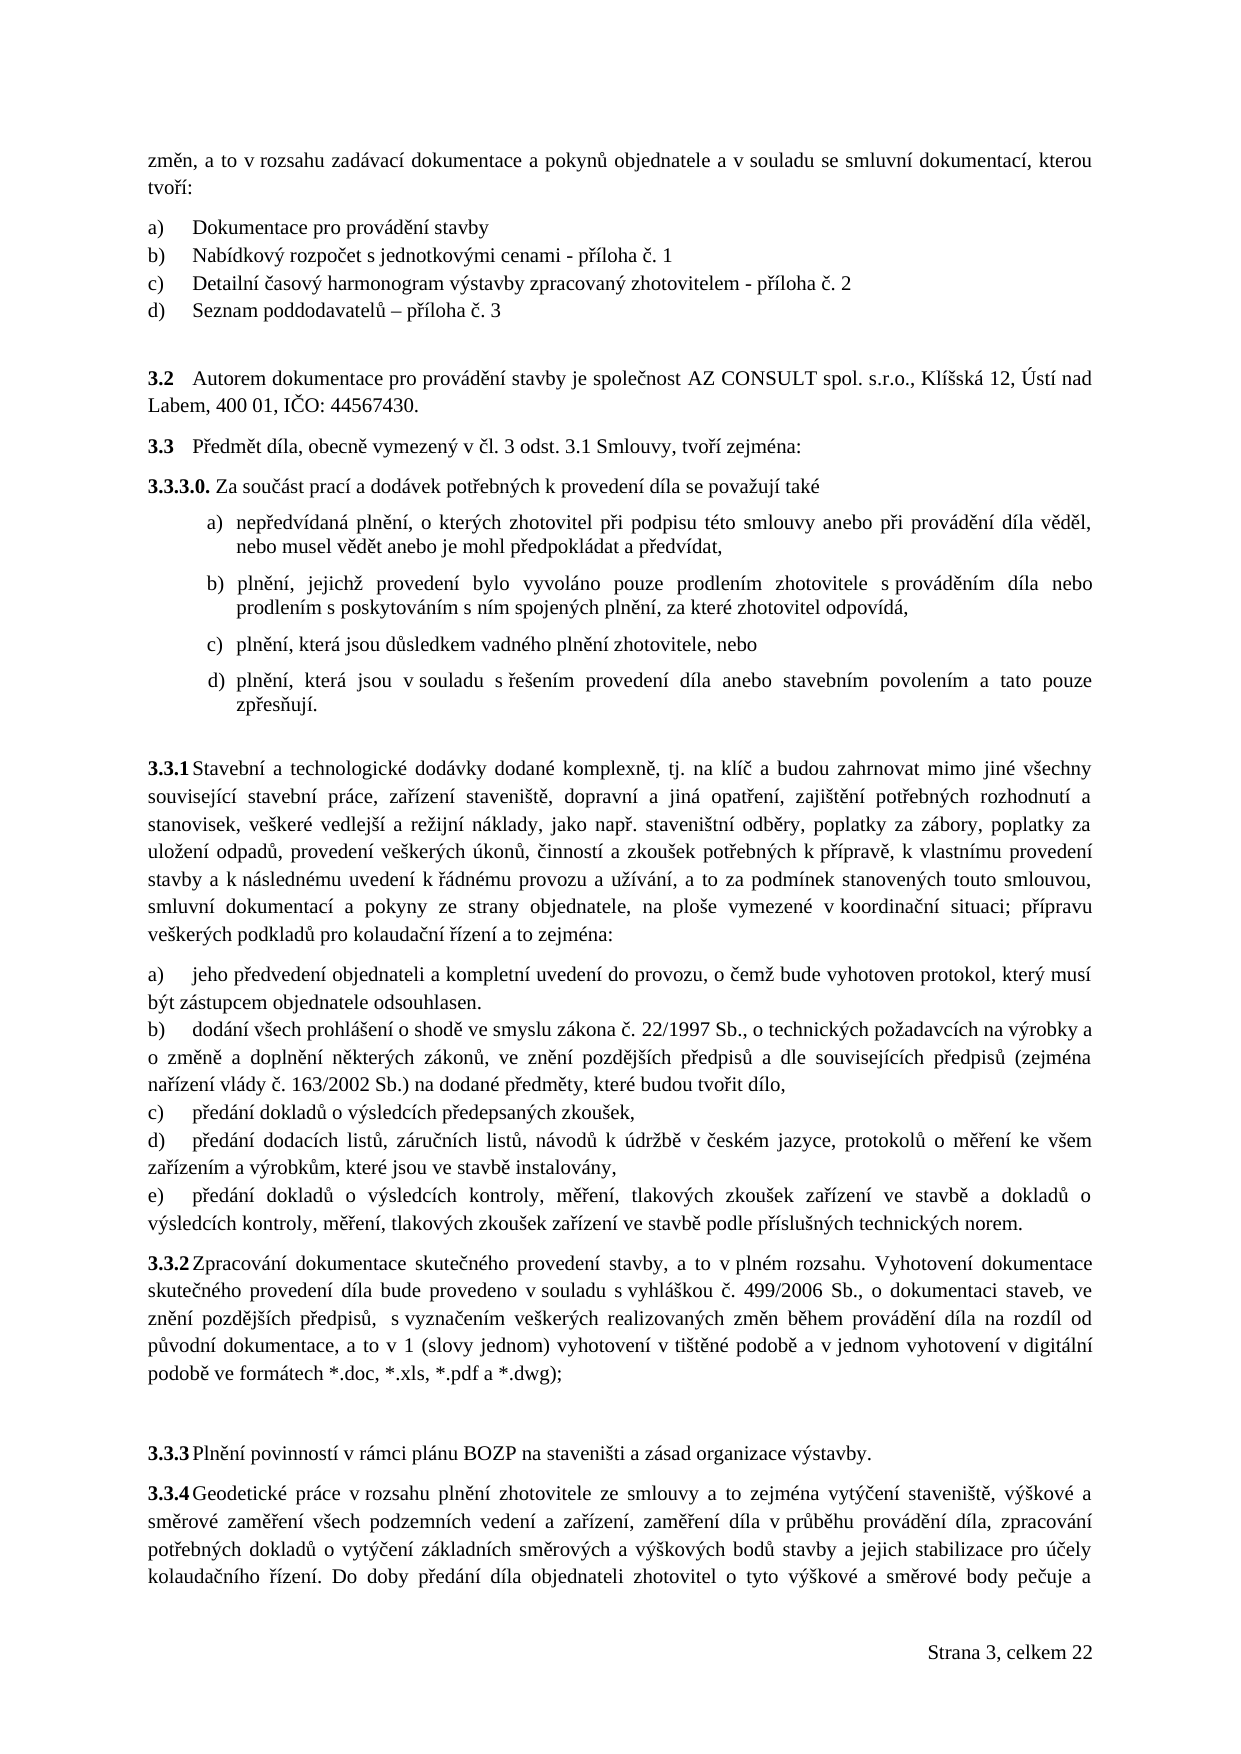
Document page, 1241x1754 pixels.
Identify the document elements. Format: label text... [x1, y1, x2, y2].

text c) předání dokladů o výsledcích předepsaných zkoušek, [148, 1100, 1093, 1124]
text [148, 148, 1093, 199]
text b) plnění, jejichž provedení bylo vyvoláno pouze prodlením zhotovitele s prováděním díla nebo prodlením s poskytováním s ním spojených plnění, za které zhotovitel odpovídá, [207, 571, 1093, 619]
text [148, 1481, 1093, 1588]
text 3.3 Předmět díla, obecně vymezený v čl. 3 odst. 3.1 Smlouvy, tvoří zejména: [148, 433, 1093, 458]
text d) Seznam poddodavatelů – příloha č. 3 [148, 298, 1093, 322]
text a) jeho předvedení objednateli a kompletní uvedení do provozu, o čemž bude vyhotoven protokol, který musí být zástupcem objednatele odsouhlasen. [148, 962, 1093, 1014]
text a) nepředvídaná plnění, o kterých zhotovitel při podpisu této smlouvy anebo při provádění díla věděl, nebo musel vědět anebo je mohl předpokládat a předvídat, [207, 510, 1093, 558]
text c) plnění, která jsou důsledkem vadného plnění zhotovitele, nebo [207, 631, 1093, 656]
text b) dodání všech prohlášení o shodě ve smyslu zákona č. 22/1997 Sb., o technických požadavcích na výrobky a o změně a doplnění některých zákonů, ve znění pozdějších předpisů a dle souvisejících předpisů (zejména nařízení vlády č. 163/2002 Sb.) na dodané předměty, které budou tvořit dílo, [148, 1017, 1093, 1096]
text c) Detailní časový harmonogram výstavby zpracovaný zhotovitelem - příloha č. 2 [148, 271, 1093, 294]
text d) plnění, která jsou v souladu s řešením provedení díla anebo stavebním povolením a tato pouze zpřesňují. [192, 668, 1093, 716]
text b) Nabídkový rozpočet s jednotkovými cenami - příloha č. 1 [148, 243, 1093, 267]
text e) předání dokladů o výsledcích kontroly, měření, tlakových zkoušek zařízení ve stavbě a dokladů o výsledcích kontroly, měření, tlakových zkoušek zařízení ve stavbě podle příslušných technických norem. [148, 1183, 1093, 1234]
text 3.3.3 Plnění povinností v rámci plánu BOZP na staveništi a zásad organizace výstavby. [148, 1441, 1093, 1465]
text a) Dokumentace pro provádění stavby [148, 215, 1093, 239]
text 3.3.3.0. Za součást prací a dodávek potřebných k provedení díla se považují také [148, 474, 1093, 498]
text 3.3.1 Stavební a technologické dodávky dodané komplexně, tj. na klíč a budou zahrnovat mimo jiné všechny související stavební práce, zařízení staveniště, dopravní a jiná opatření, zajištění potřebných rozhodnutí a stanovisek, veškeré vedlejší a režijní náklady, jako např. staveništní odběry, poplatky za zábory, poplatky za uložení odpadů, provedení veškerých úkonů, činností a zkoušek potřebných k přípravě, k vlastnímu provedení stavby a k následnému uvedení k řádnému provozu a užívání, a to za podmínek stanovených touto smlouvou, smluvní dokumentací a pokyny ze strany objednatele, na ploše vymezené v koordinační situaci; přípravu veškerých podkladů pro kolaudační řízení a to zejména: [148, 756, 1093, 946]
text 3.2 Autorem dokumentace pro provádění stavby je společnost AZ CONSULT spol. s.r.o., Klíšská 12, Ústí nad Labem, 400 01, IČO: 44567430. [148, 366, 1093, 417]
text 3.3.2 Zpracování dokumentace skutečného provedení stavby, a to v plném rozsahu. Vyhotovení dokumentace skutečného provedení díla bude provedeno v souladu s vyhláškou č. 499/2006 Sb., o dokumentaci staveb, ve znění pozdějších předpisů, s vyznačením veškerých realizovaných změn během provádění díla na rozdíl od původní dokumentace, a to v 1 (slovy jednom) vyhotovení v tištěné podobě a v jednom vyhotovení v digitální podobě ve formátech *.doc, *.xls, *.pdf a *.dwg); [148, 1251, 1093, 1385]
text d) předání dodacích listů, záručních listů, návodů k údržbě v českém jazyce, protokolů o měření ke všem zařízením a výrobkům, které jsou ve stavbě instalovány, [148, 1128, 1093, 1179]
